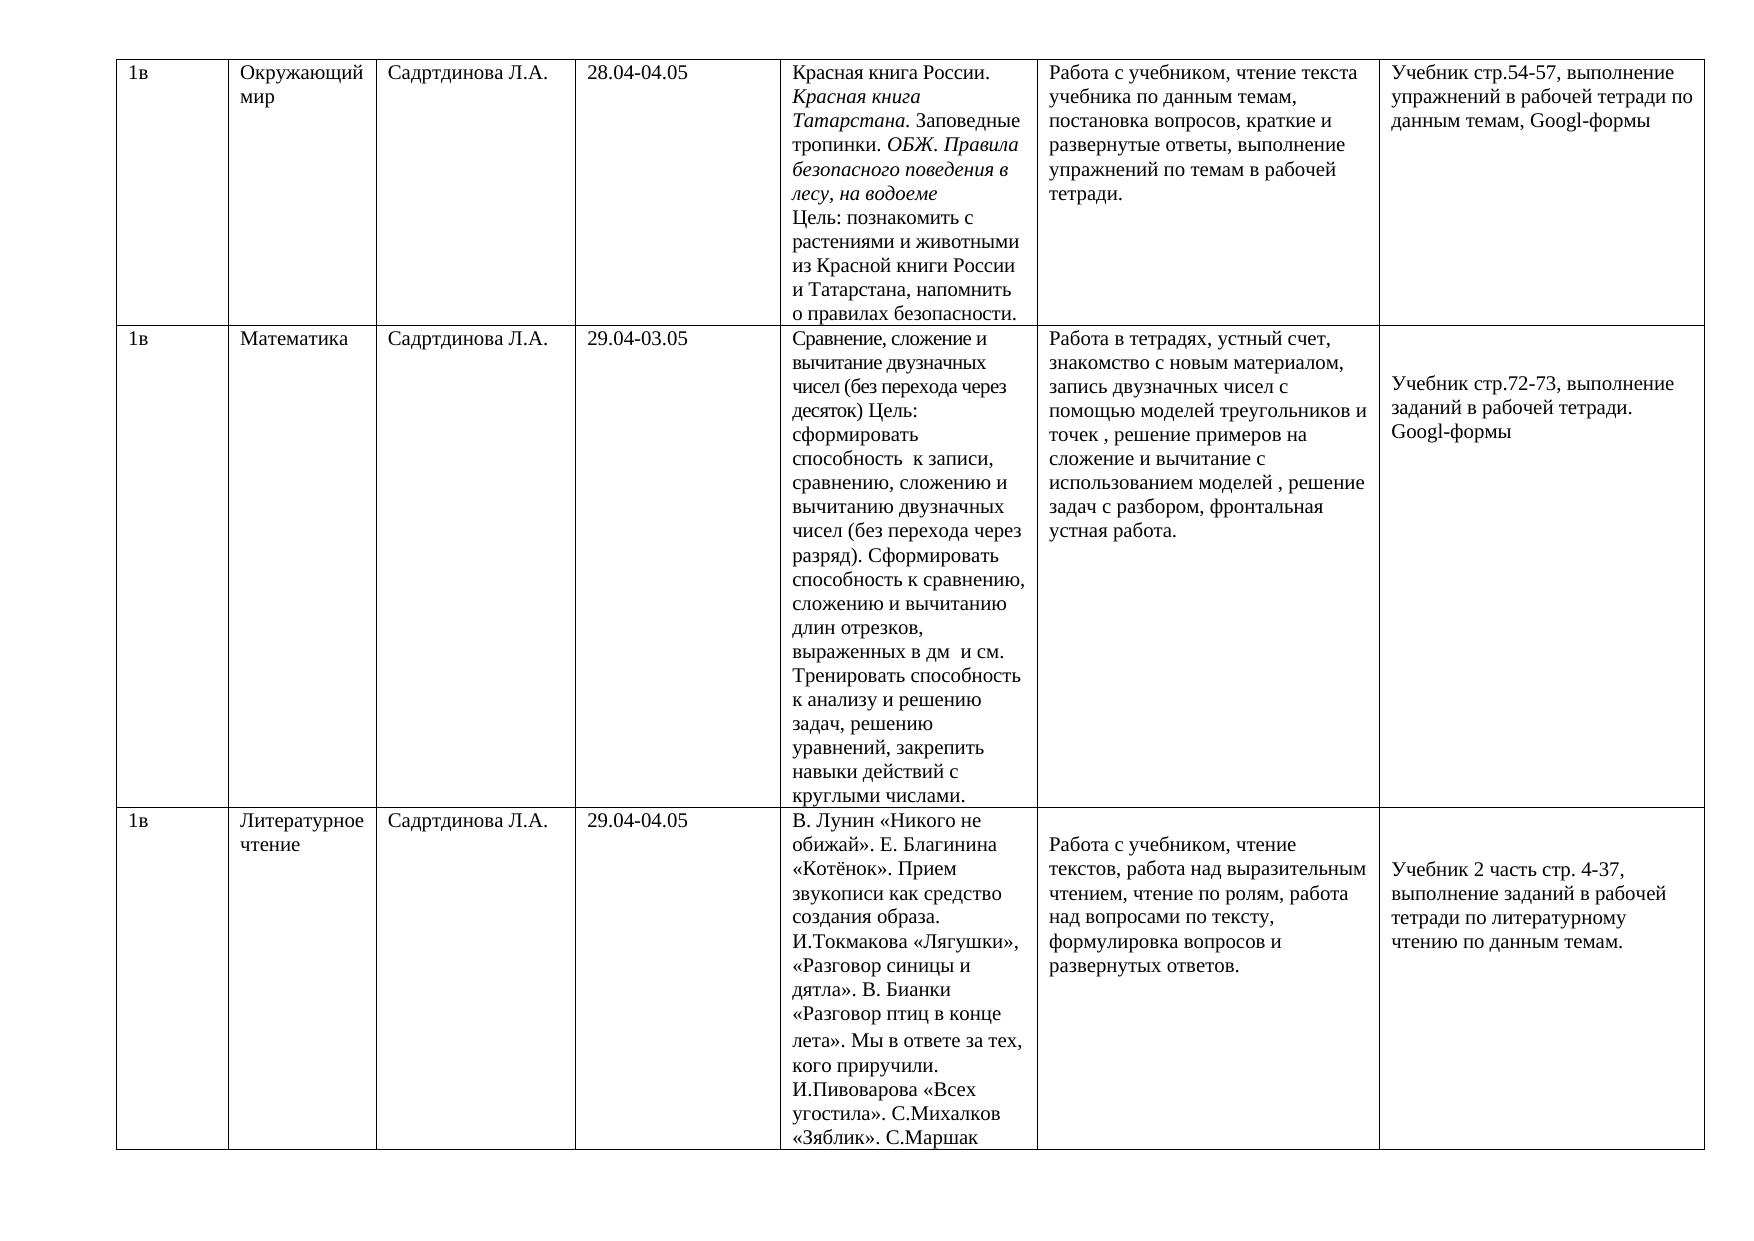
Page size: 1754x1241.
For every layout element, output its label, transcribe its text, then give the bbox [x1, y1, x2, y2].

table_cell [781, 808, 1037, 1149]
table_cell 1в [117, 326, 228, 807]
table_cell Математика [229, 326, 376, 807]
table_cell Садртдинова Л.А. [377, 60, 575, 325]
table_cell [1380, 808, 1704, 1149]
table_cell 1в [117, 808, 228, 1149]
table_cell Учебник стр.54-57, выполнение упражнений в рабочей тетради по данным темам, Googl-формы [1380, 60, 1704, 325]
table_cell Работа в тетрадях, устный счет, знакомство с новым материалом, запись двузначных чисел с помощью моделей треугольников и точек , решение примеров на сложение и вычитание с использованием моделей , решение задач с разбором, фронтальная устная работа. [1038, 326, 1379, 807]
table_cell Окружающий мир [229, 60, 376, 325]
table_cell 29.04-03.05 [576, 326, 780, 807]
table_cell Садртдинова Л.А. [377, 326, 575, 807]
table_cell Работа с учебником, чтение текста учебника по данным темам, постановка вопросов, краткие и развернутые ответы, выполнение упражнений по темам в рабочей тетради. [1038, 60, 1379, 325]
table_cell Красная книга России. Красная книга Татарстана. Заповедные тропинки. ОБЖ. Правила безопасного поведения в лесу, на водоеме Цель: познакомить с растениями и животными из Красной книги России и Татарстана, напомнить о правилах безопасности. [781, 60, 1037, 325]
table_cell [1038, 808, 1379, 1149]
table_cell Садртдинова Л.А. [377, 808, 575, 1149]
table_cell Литературное чтение [229, 808, 376, 1149]
table_cell Учебник стр.72-73, выполнение заданий в рабочей тетради. Googl-формы [1380, 326, 1704, 807]
table_cell 29.04-04.05 [576, 808, 780, 1149]
table_cell 1в [117, 60, 228, 325]
table_cell Сравнение, сложение и вычитание двузначных чисел (без перехода через десяток) Цель: сформировать способность к записи, сравнению, сложению и вычитанию двузначных чисел (без перехода через разряд). Сформировать способность к сравнению, сложению и вычитанию длин отрезков, выраженных в дм и см. Тренировать способность к анализу и решению задач, решению уравнений, закрепить навыки действий с круглыми числами. [781, 326, 1037, 807]
table_cell 28.04-04.05 [576, 60, 780, 325]
